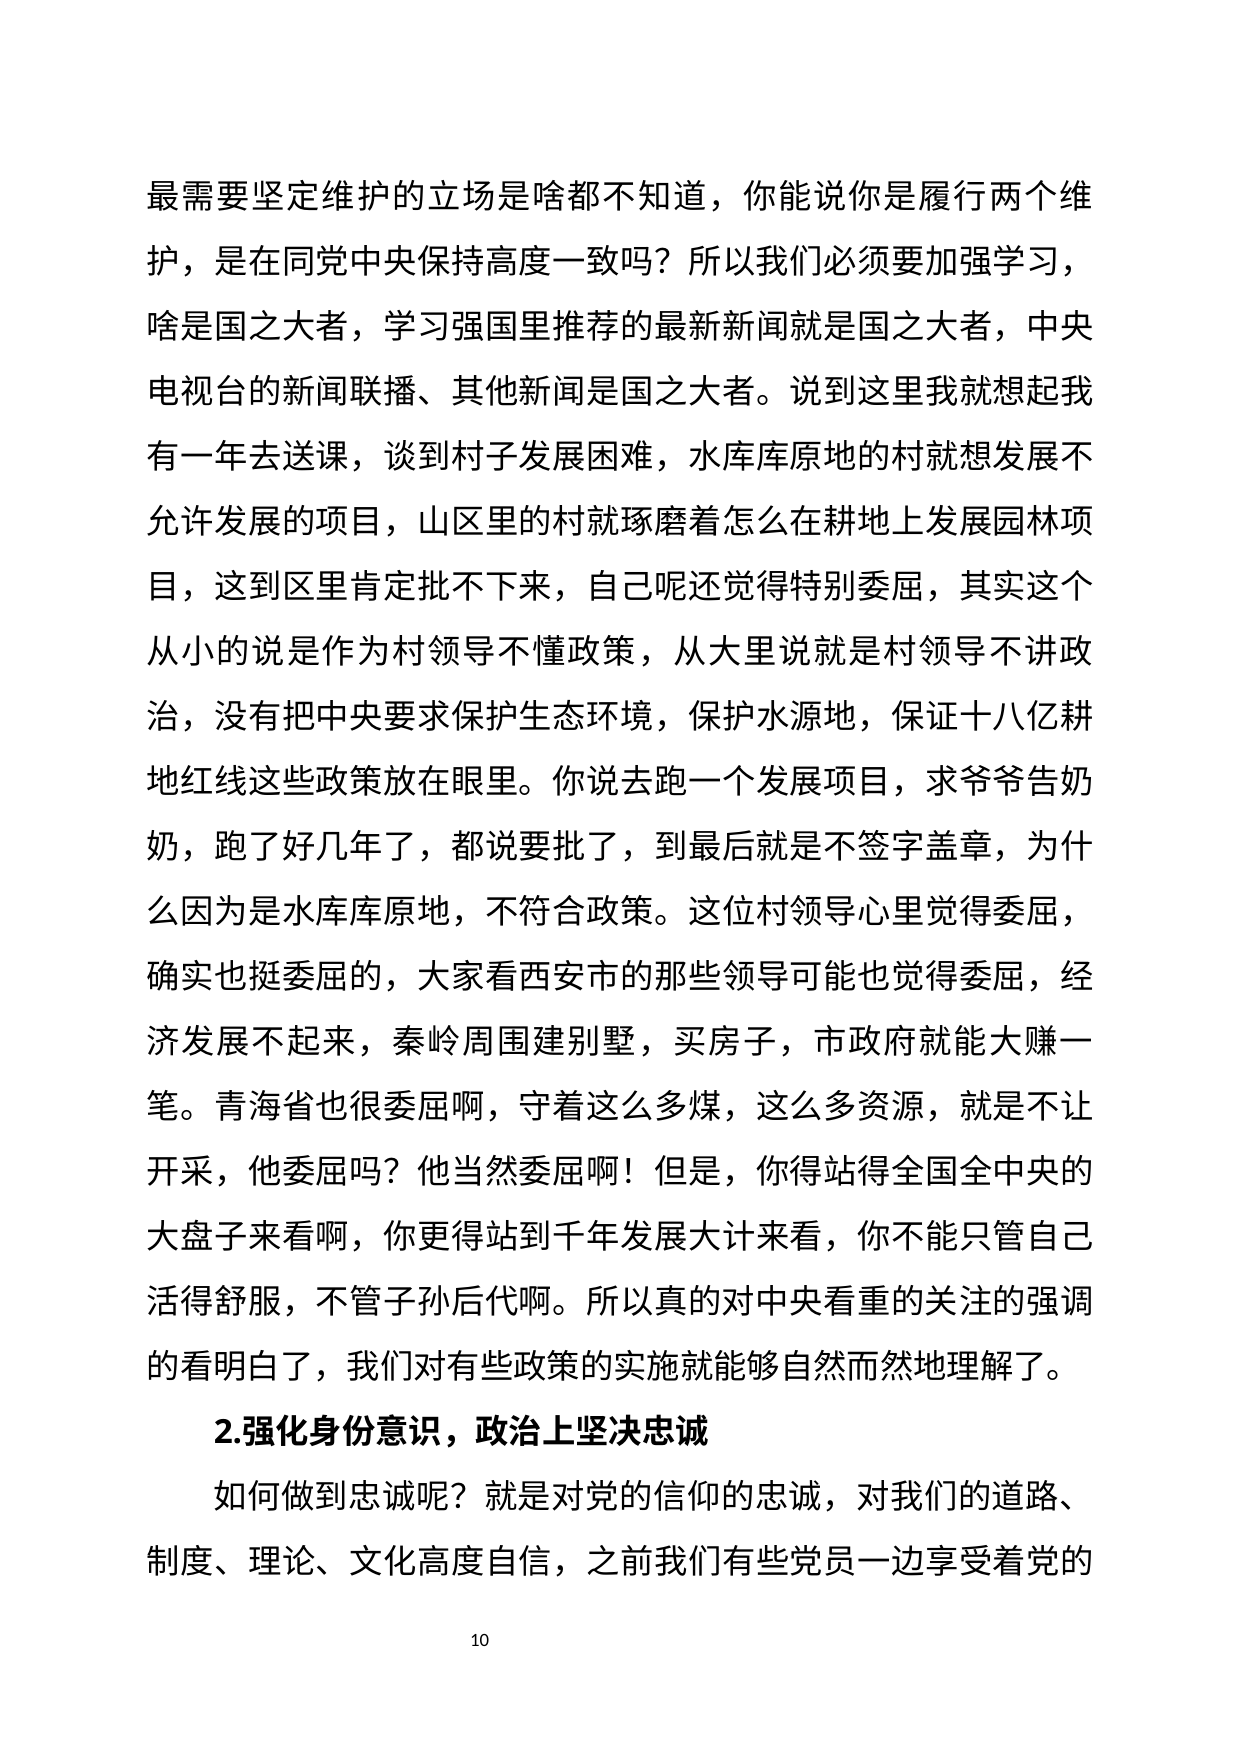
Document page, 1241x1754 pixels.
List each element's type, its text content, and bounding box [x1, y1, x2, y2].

list 2.强化身份意识，政治上坚决忠诚 [146, 1397, 1094, 1462]
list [146, 1462, 1094, 1592]
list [146, 162, 1094, 1397]
